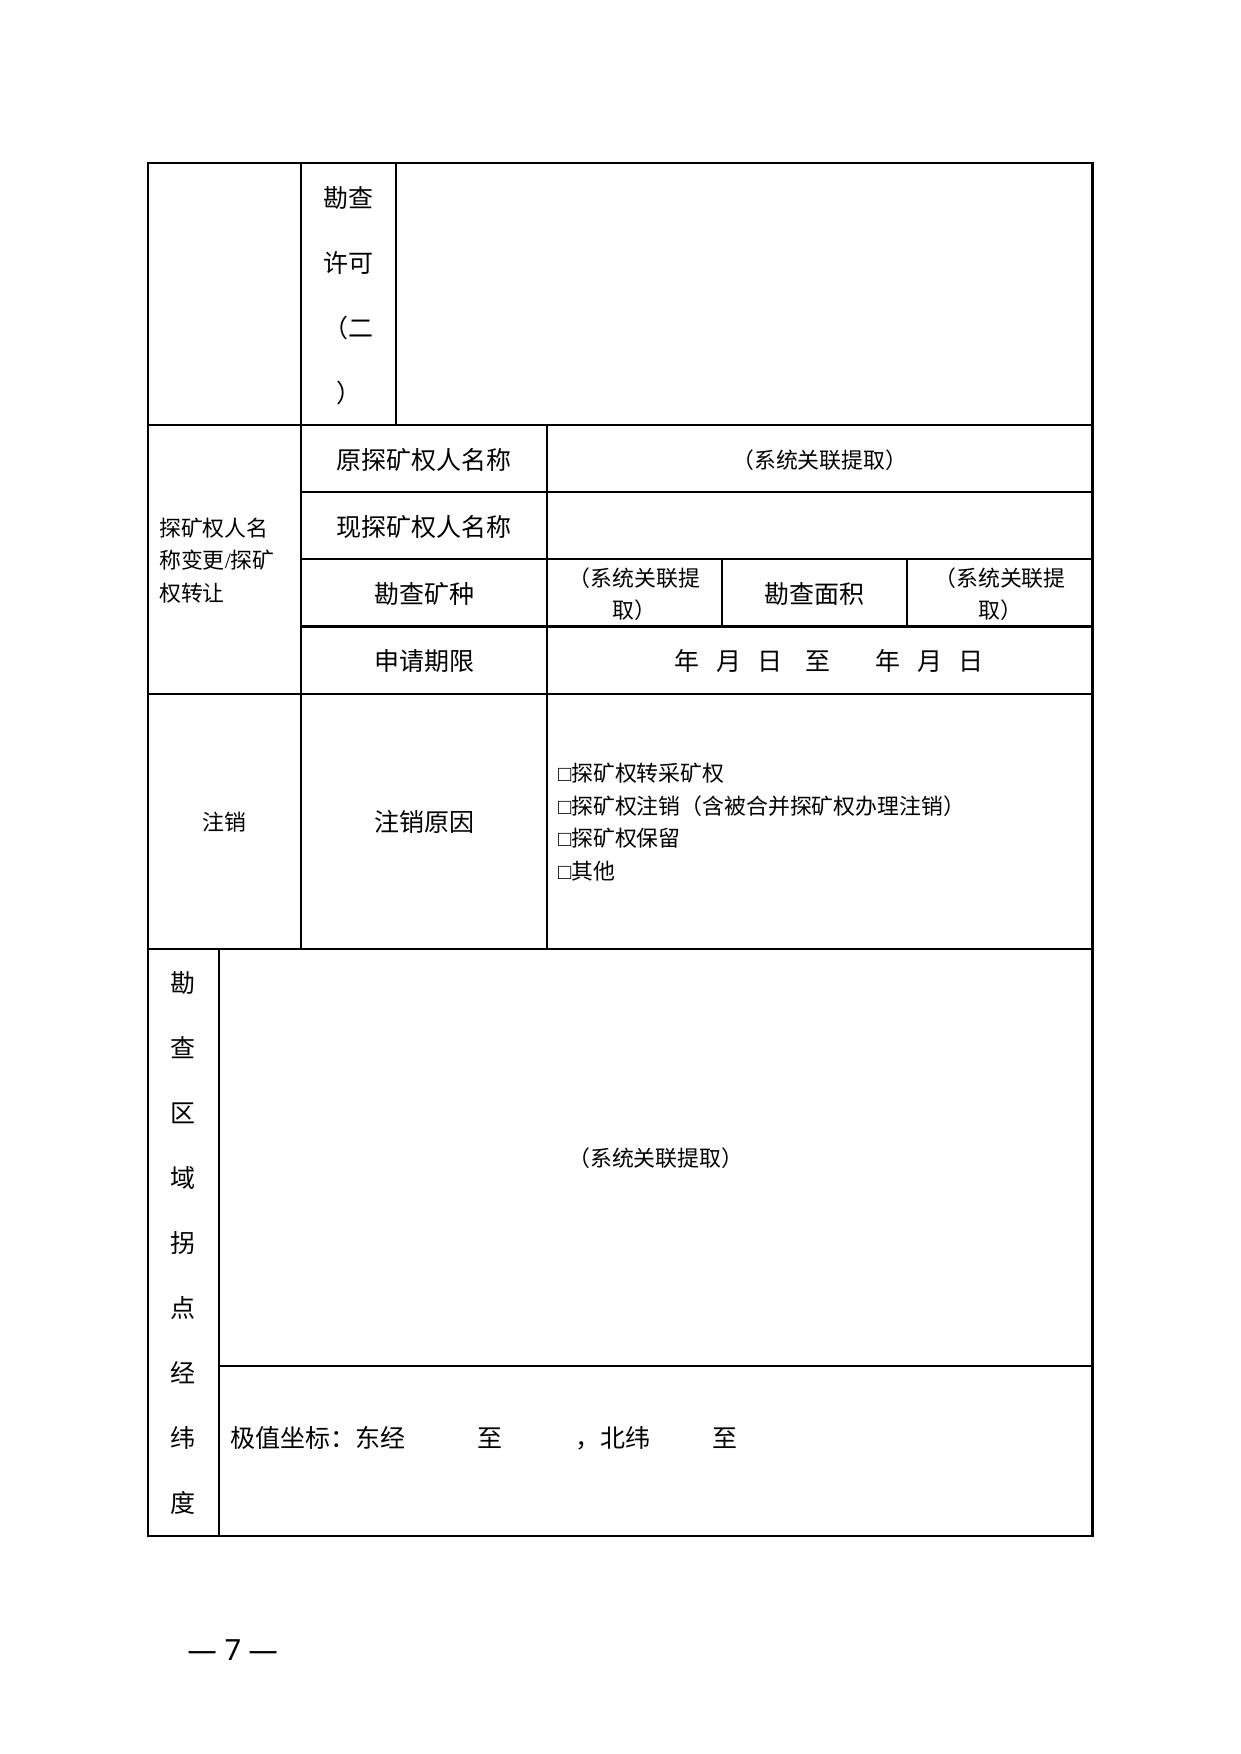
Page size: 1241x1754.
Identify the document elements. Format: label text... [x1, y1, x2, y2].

table_cell 现探矿权人名称 [302, 493, 546, 558]
table_cell 勘 查 区 域 拐 点 经 纬 度 坐 标 [149, 950, 218, 1534]
table_cell 原探矿权人名称 [302, 426, 546, 491]
table_cell 申请期限 [302, 628, 546, 692]
table_cell （系统关联提取） [220, 950, 1091, 1365]
table_cell （系统关联提取） [548, 426, 1091, 491]
table_cell （系统关联提取） [548, 560, 721, 625]
table_cell 注销 [149, 695, 300, 947]
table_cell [397, 164, 1091, 424]
table_cell 极值坐标：东经 至 ，北纬 至 [220, 1367, 1091, 1534]
table_cell （系统关联提取） [908, 560, 1091, 625]
table_cell □探矿权转采矿权 □探矿权注销（含被合并探矿权办理注销） □探矿权保留 □其他 [548, 695, 1091, 947]
table_cell 勘查面积 [723, 560, 906, 625]
table_cell 勘查矿种 [302, 560, 546, 625]
table_cell 注销原因 [302, 695, 546, 947]
table_cell [548, 493, 1091, 558]
table_cell 探矿权人名称变更/探矿权转让 [149, 426, 300, 692]
table_cell 分立 后的 勘查 许可 （二） [302, 164, 395, 424]
table_cell 年 月 日 至 年 月 日 [548, 628, 1091, 692]
